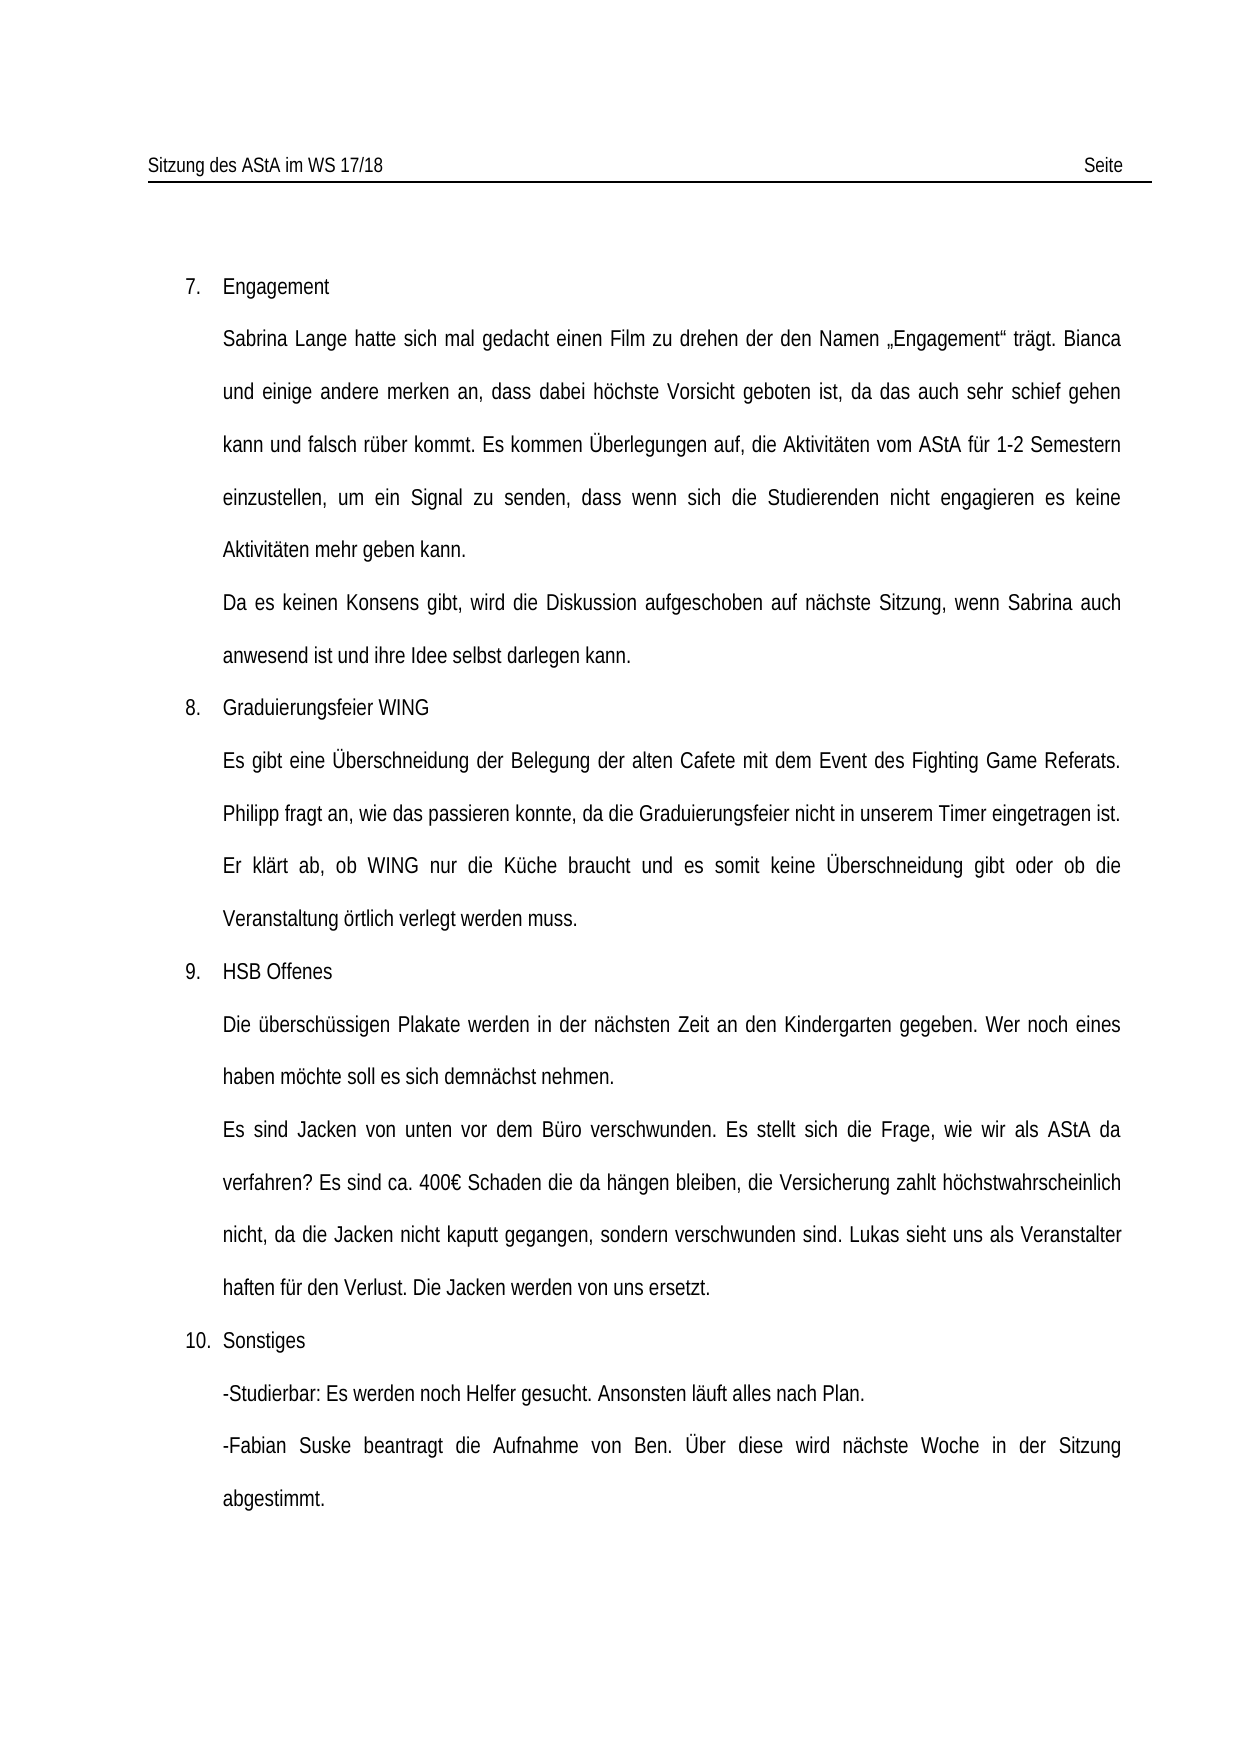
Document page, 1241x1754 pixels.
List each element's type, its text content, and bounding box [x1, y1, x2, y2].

list Sonstiges [185, 1327, 1122, 1353]
text Es sind Jacken von unten vor dem Büro verschwunden. Es stellt sich die Frage, wie wir als AStA da verfahren? Es sind ca. 400€ Schaden die da hängen bleiben, die Versicherung zahlt höchstwahrscheinlich nicht, da die Jacken nicht kaputt gegangen, sondern verschwunden sind. Lukas sieht uns als Veranstalter haften für den Verlust. Die Jacken werden von uns ersetzt. [223, 1116, 1122, 1300]
text Es gibt eine Überschneidung der Belegung der alten Cafete mit dem Event des Fighting Game Referats. Philipp fragt an, wie das passieren konnte, da die Graduierungsfeier nicht in unserem Timer eingetragen ist. Er klärt ab, ob WING nur die Küche braucht und es somit keine Überschneidung gibt oder ob die Veranstaltung örtlich verlegt werden muss. [223, 747, 1122, 931]
list Engagement [185, 273, 1122, 299]
text -Fabian Suske beantragt die Aufnahme von Ben. Über diese wird nächste Woche in der Sitzung abgestimmt. [223, 1432, 1122, 1511]
list Graduierungsfeier WING [185, 694, 1122, 721]
text Da es keinen Konsens gibt, wird die Diskussion aufgeschoben auf nächste Sitzung, wenn Sabrina auch anwesend ist und ihre Idee selbst darlegen kann. [223, 589, 1122, 668]
text Sabrina Lange hatte sich mal gedacht einen Film zu drehen der den Namen „Engagement“ trägt. Bianca und einige andere merken an, dass dabei höchste Vorsicht geboten ist, da das auch sehr schief gehen kann und falsch rüber kommt. Es kommen Überlegungen auf, die Aktivitäten vom AStA für 1-2 Semestern einzustellen, um ein Signal zu senden, dass wenn sich die Studierenden nicht engagieren es keine Aktivitäten mehr geben kann. [223, 325, 1122, 562]
list HSB Offenes [185, 958, 1122, 984]
text -Studierbar: Es werden noch Helfer gesucht. Ansonsten läuft alles nach Plan. [223, 1379, 1122, 1406]
text Die überschüssigen Plakate werden in der nächsten Zeit an den Kindergarten gegeben. Wer noch eines haben möchte soll es sich demnächst nehmen. [223, 1011, 1122, 1089]
